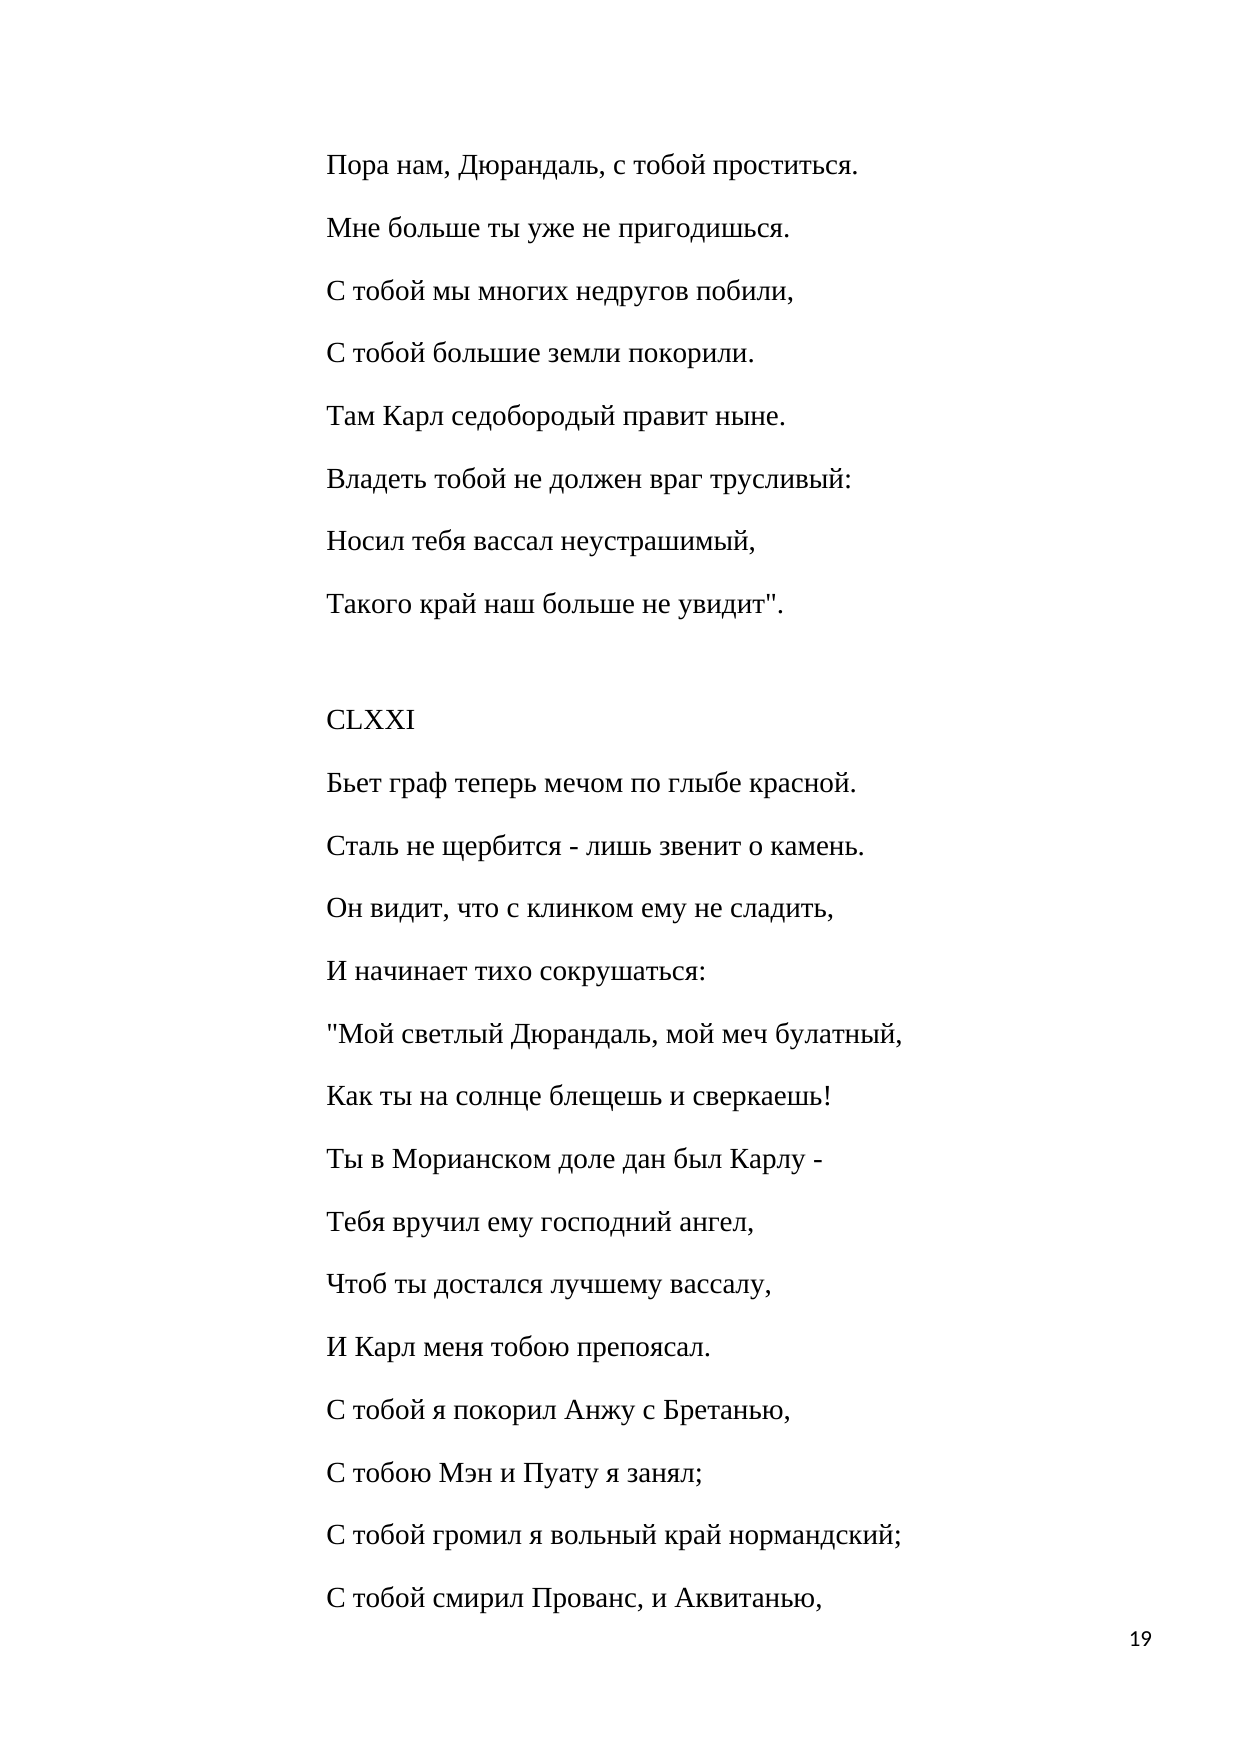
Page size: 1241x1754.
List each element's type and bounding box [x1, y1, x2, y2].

table_header [315, 118, 1163, 1614]
